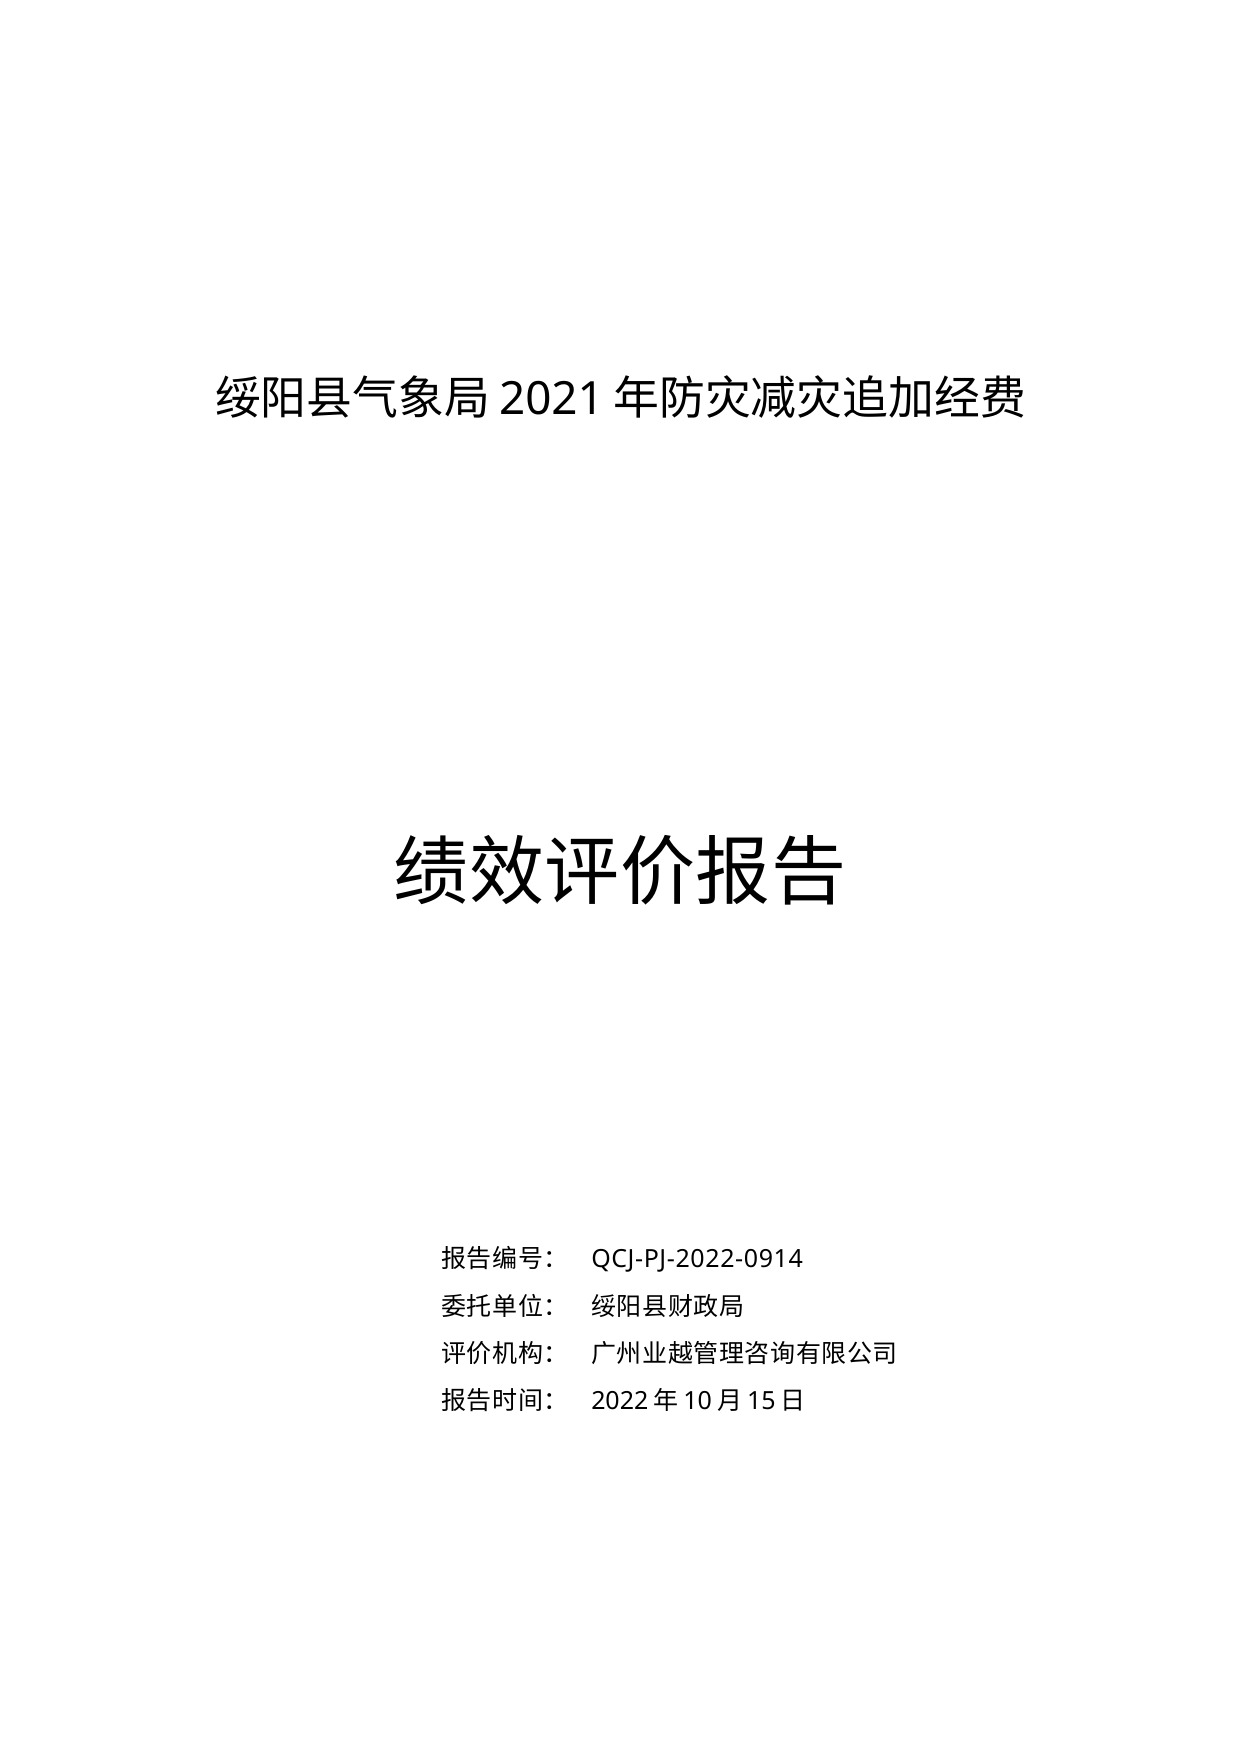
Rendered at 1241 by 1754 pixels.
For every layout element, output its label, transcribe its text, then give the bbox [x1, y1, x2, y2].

table_header QCJ-PJ-2022-0914 [580, 1228, 936, 1275]
table_cell 报告时间： [304, 1370, 580, 1417]
table_cell 2022年10月15日 [580, 1370, 936, 1417]
table_cell 评价机构： [304, 1323, 580, 1370]
text 绩效评价报告 [153, 812, 1087, 921]
text 绥阳县气象局2021年防灾减灾追加经费 [153, 346, 1087, 443]
table_cell 广州业越管理咨询有限公司 [580, 1323, 936, 1370]
table_cell 委托单位： [304, 1275, 580, 1322]
table_cell 绥阳县财政局 [580, 1275, 936, 1322]
table_header 报告编号： [304, 1228, 580, 1275]
